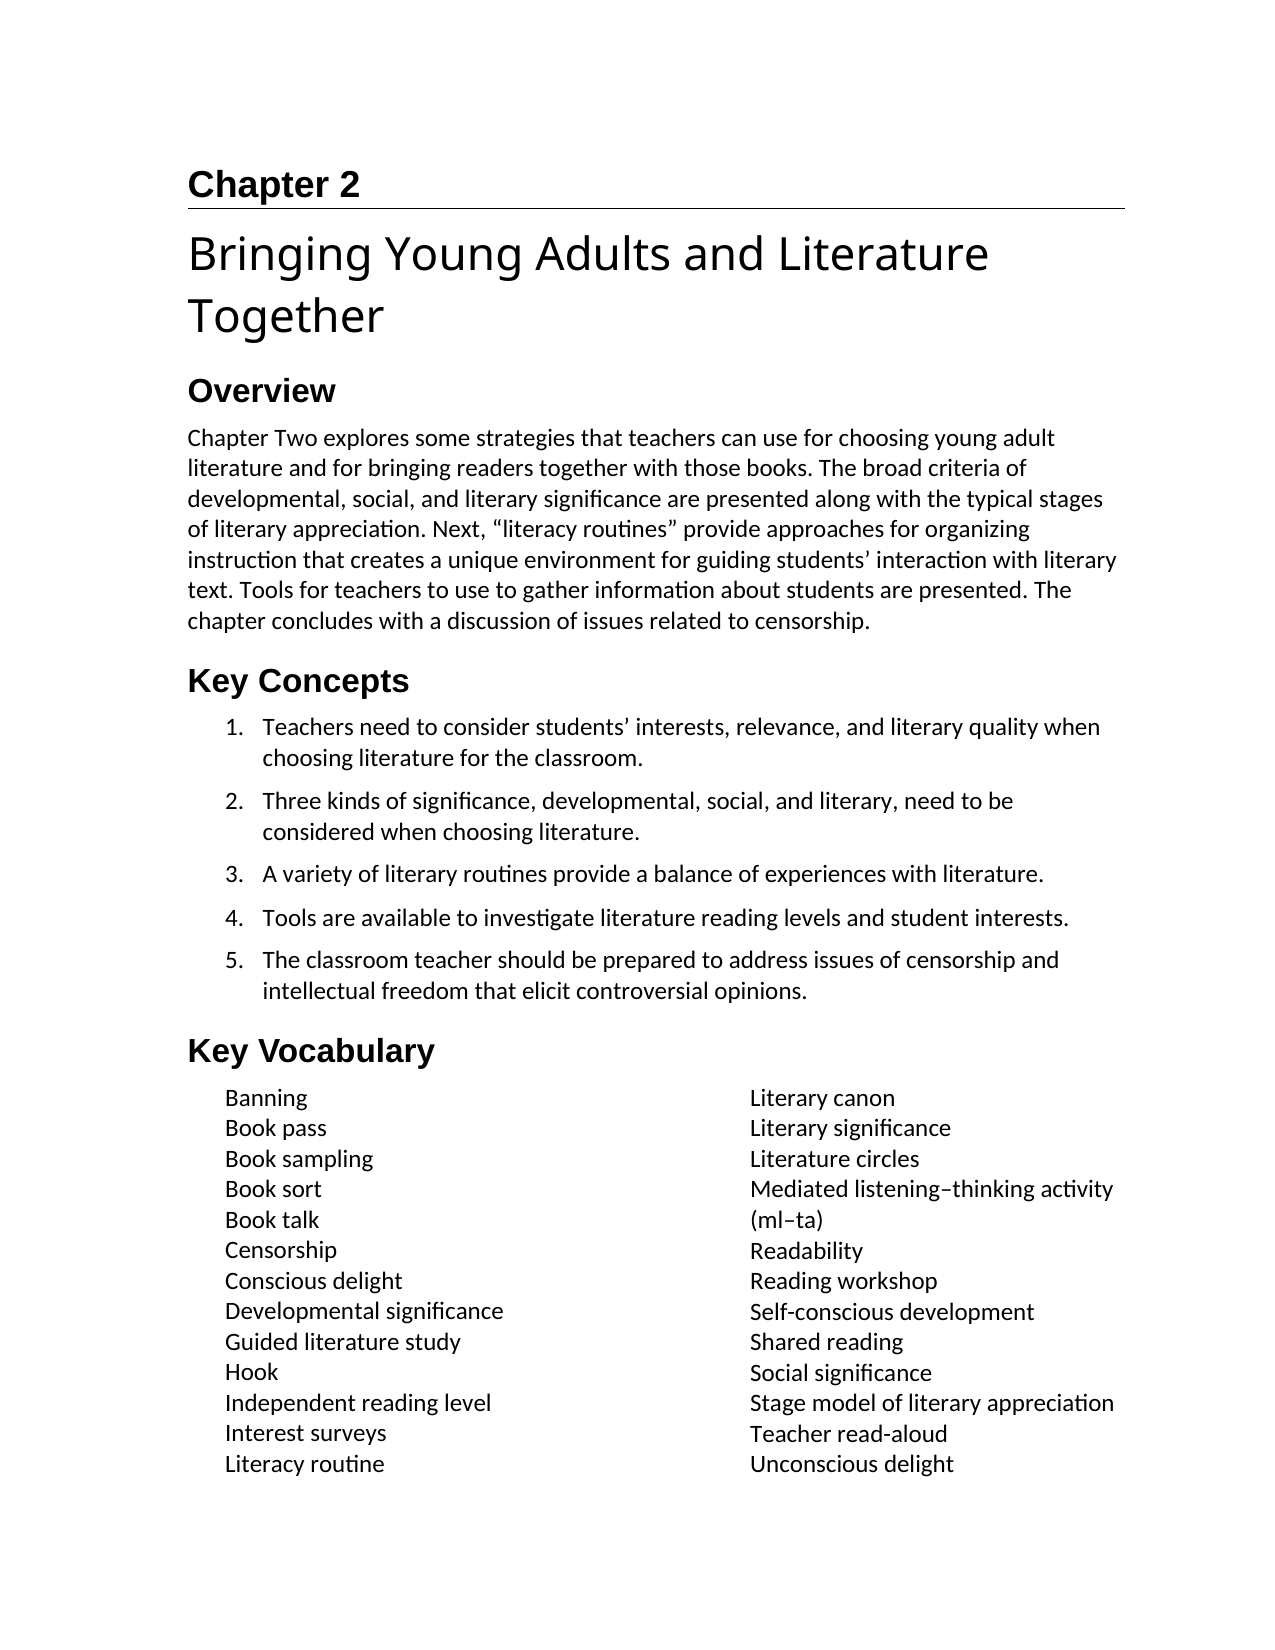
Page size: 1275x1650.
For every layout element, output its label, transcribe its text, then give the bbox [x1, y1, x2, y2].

text Literature circles [750, 1143, 1125, 1173]
text Banning [225, 1082, 600, 1112]
text Book sort [225, 1173, 600, 1204]
text Independent reading level [225, 1387, 600, 1417]
list Three kinds of significance, developmental, social, and literary, need to be considered when choosing literature. [225, 785, 1125, 846]
text Chapter Two explores some strategies that teachers can use for choosing young adult literature and for bringing readers together with those books. The broad criteria of developmental, social, and literary significance are presented along with the typical stages of literary appreciation. Next, “literacy routines” provide approaches for organizing instruction that creates a unique environment for guiding students’ interaction with literary text. Tools for teachers to use to gather information about students are presented. The chapter concludes with a discussion of issues related to censorship. [187, 422, 1125, 636]
list Teachers need to consider students’ interests, relevance, and literary quality when choosing literature for the classroom. [225, 712, 1125, 773]
text Conscious delight [225, 1265, 600, 1295]
text Readability [750, 1235, 1125, 1266]
text Interest surveys [225, 1417, 600, 1448]
subtitle Key Concepts [187, 661, 1125, 699]
text Social significance [750, 1357, 1125, 1388]
text Chapter 2 [187, 162, 1125, 209]
subtitle Key Vocabulary [187, 1031, 1125, 1069]
text Stage model of literary appreciation [750, 1388, 1125, 1418]
text Bringing Young Adults and Literature Together [187, 221, 1125, 346]
list Tools are available to investigate literature reading levels and student interests. [225, 902, 1125, 932]
text Shared reading [750, 1327, 1125, 1357]
list The classroom teacher should be prepared to address issues of censorship and intellectual freedom that elicit controversial opinions. [225, 945, 1125, 1006]
text Literacy routine [225, 1448, 600, 1478]
subtitle Overview [187, 371, 1125, 409]
text Self-conscious development [750, 1296, 1125, 1327]
text Book pass [225, 1112, 600, 1143]
text Developmental significance [225, 1295, 600, 1326]
text Unconscious delight [750, 1449, 1125, 1479]
text Book sampling [225, 1143, 600, 1173]
text Censorship [225, 1234, 600, 1265]
text Book talk [225, 1204, 600, 1234]
text Reading workshop [750, 1266, 1125, 1296]
text Guided literature study [225, 1326, 600, 1356]
list A variety of literary routines provide a balance of experiences with literature. [225, 859, 1125, 889]
text Teacher read-aloud [750, 1418, 1125, 1449]
text Literary significance [750, 1112, 1125, 1143]
text Literary canon [750, 1082, 1125, 1112]
text Mediated listening–thinking activity (ml–ta) [750, 1173, 1125, 1235]
text Hook [225, 1356, 600, 1387]
